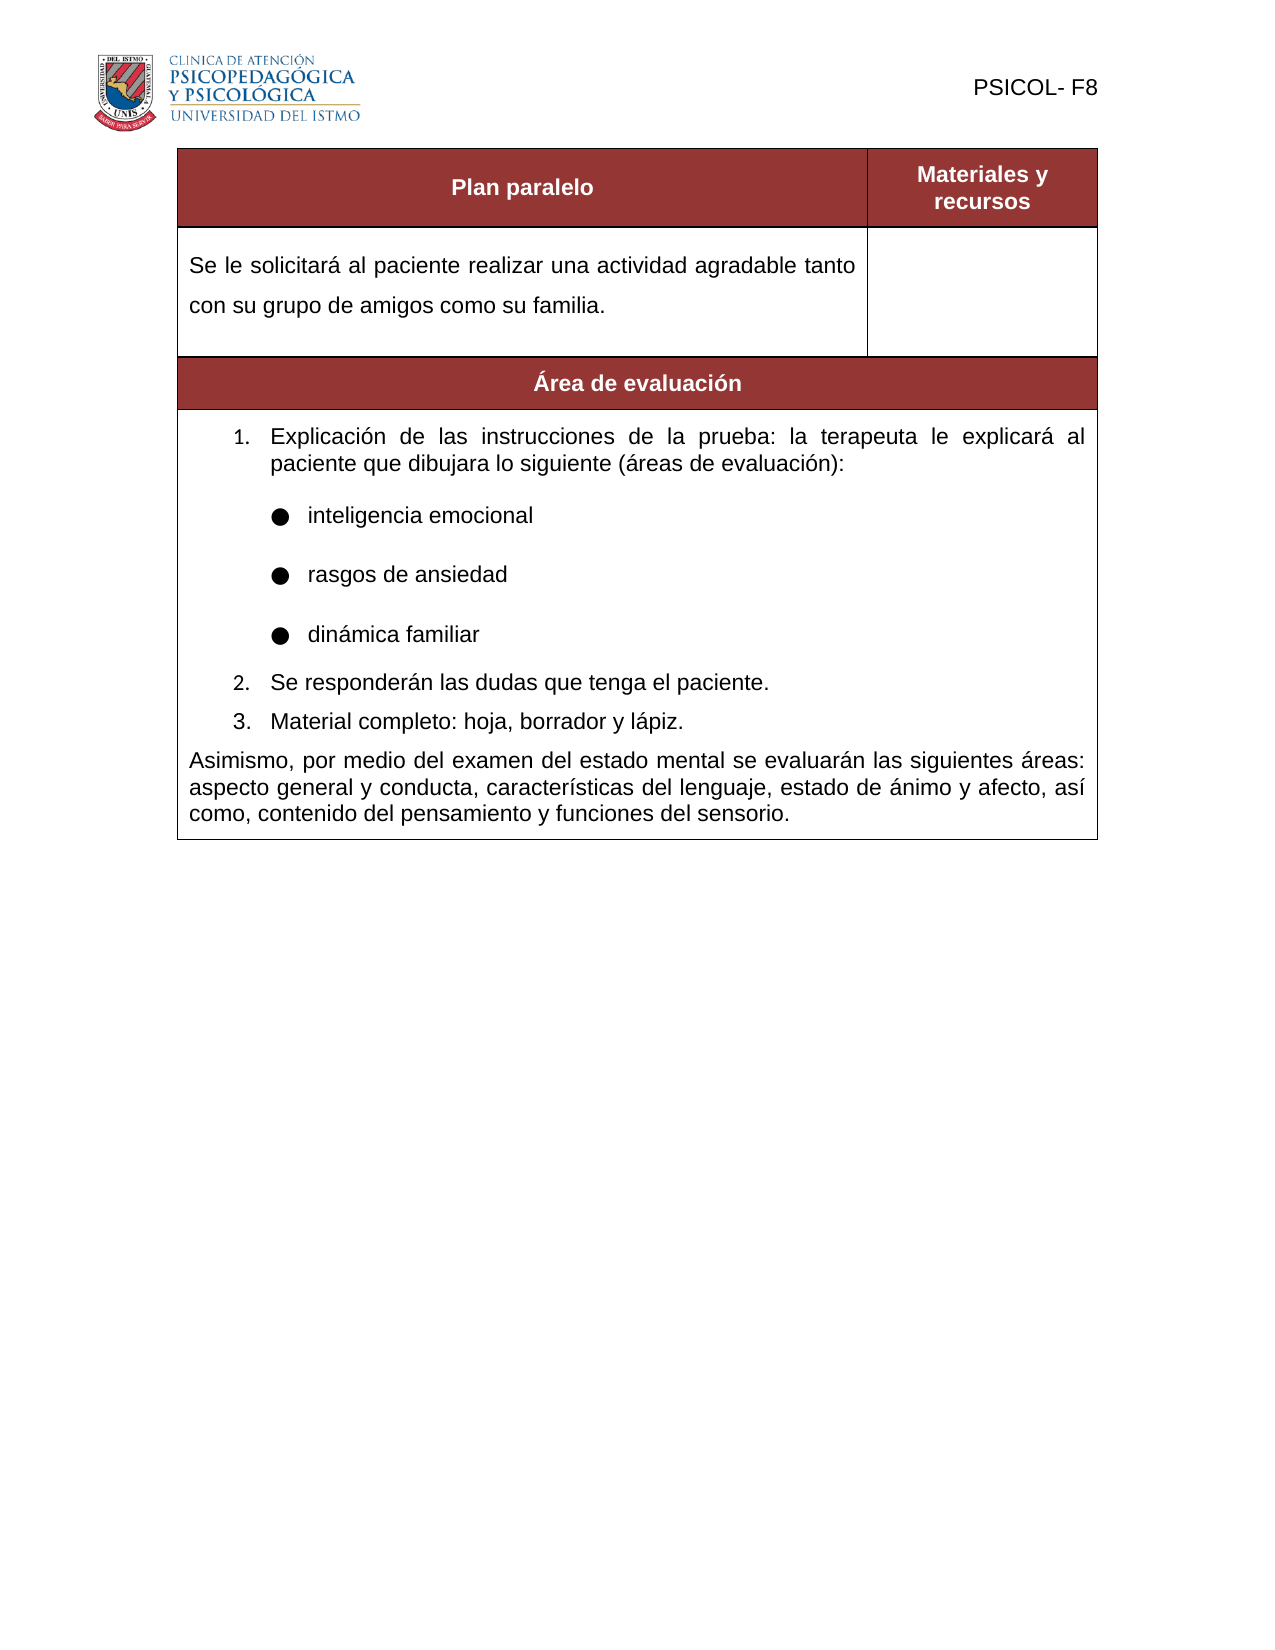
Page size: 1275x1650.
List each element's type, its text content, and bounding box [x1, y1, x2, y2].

picture [42, 25, 422, 166]
table_cell Explicación de las instrucciones de la prueba: la terapeuta le explicará al paciente que dibujara lo siguiente (áreas de evaluación): inteligencia emocional rasgos de ansiedad dinámica familiar Se responderán las dudas que tenga el paciente. Material completo: hoja, borrador y lápiz. Asimismo, por medio del examen del estado mental se evaluarán las siguientes áreas: aspecto general y conducta, características del lenguaje, estado de ánimo y afecto, así como, contenido del pensamiento y funciones del sensorio. [178, 410, 1097, 839]
table_cell Materiales y recursos [868, 149, 1097, 226]
table_cell Área de evaluación [178, 358, 1097, 409]
table_cell Se le solicitará al paciente realizar una actividad agradable tanto con su grupo de amigos como su familia. [178, 228, 867, 356]
table_cell [868, 228, 1097, 356]
table_cell Plan paralelo [178, 149, 867, 226]
